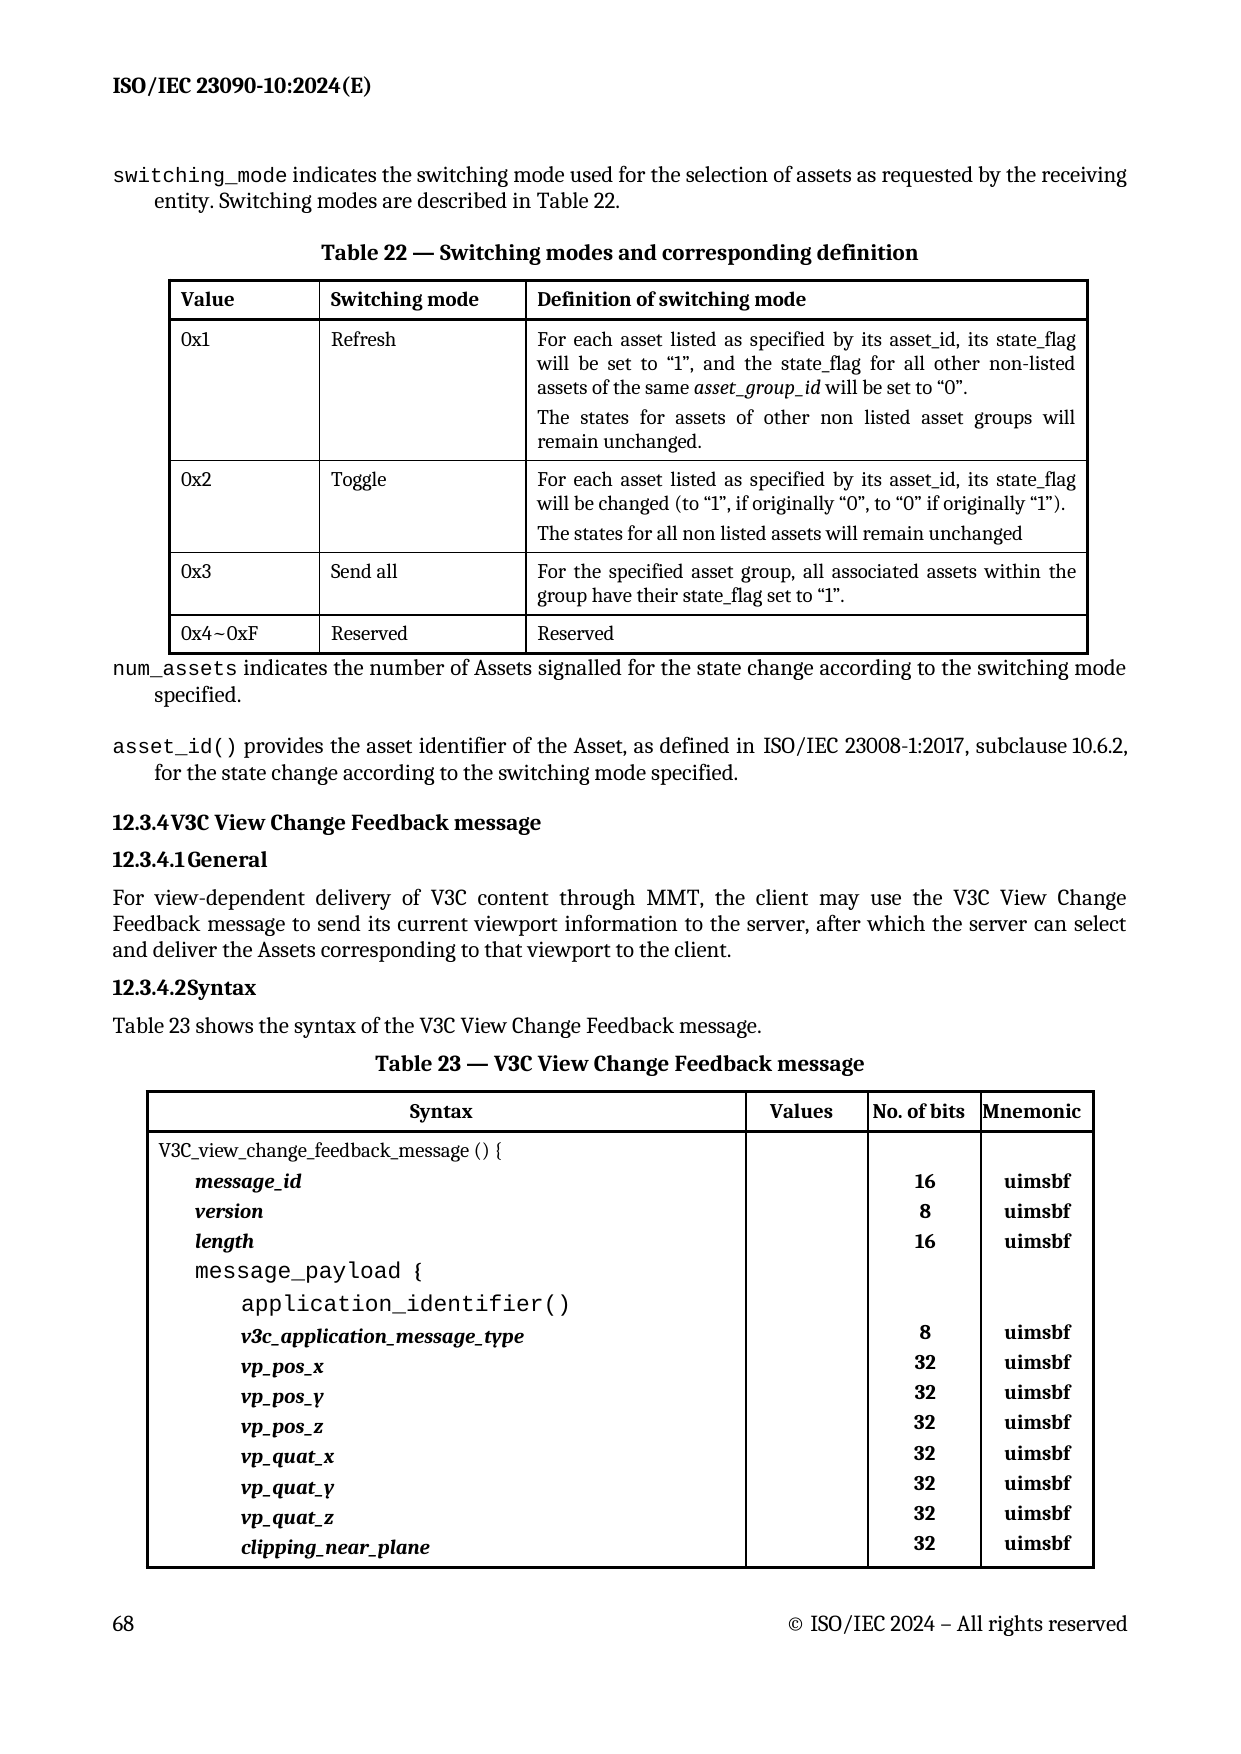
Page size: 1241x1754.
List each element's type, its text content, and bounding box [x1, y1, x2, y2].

text Table 23 shows the syntax of the V3C View Change Feedback message. [112, 1012, 1128, 1039]
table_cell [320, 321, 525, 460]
subtitle V3C View Change Feedback message [112, 811, 1128, 835]
title Table 23 — V3C View Change Feedback message [112, 1051, 1128, 1078]
subtitle Syntax [112, 976, 1128, 1000]
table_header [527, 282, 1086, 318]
subtitle General [112, 848, 1128, 872]
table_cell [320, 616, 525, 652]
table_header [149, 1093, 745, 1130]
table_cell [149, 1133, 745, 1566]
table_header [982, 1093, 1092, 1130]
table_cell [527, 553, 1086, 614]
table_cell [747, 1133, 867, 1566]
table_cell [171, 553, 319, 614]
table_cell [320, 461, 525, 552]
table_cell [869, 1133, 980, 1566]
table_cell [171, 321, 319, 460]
title Table 22 — Switching modes and corresponding definition [112, 239, 1128, 266]
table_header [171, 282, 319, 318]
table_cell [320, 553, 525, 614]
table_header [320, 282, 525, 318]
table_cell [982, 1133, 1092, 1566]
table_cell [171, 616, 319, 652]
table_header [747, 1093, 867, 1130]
list asset_id() provides the asset identifier of the Asset, as defined in ISO/IEC 23008-1:2017, subclause 10.6.2, for the state change according to the switching mode specified. [112, 733, 1128, 786]
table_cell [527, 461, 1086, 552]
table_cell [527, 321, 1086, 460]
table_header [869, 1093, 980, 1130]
list switching_mode indicates the switching mode used for the selection of assets as requested by the receiving entity. Switching modes are described in Table 22. [112, 161, 1128, 214]
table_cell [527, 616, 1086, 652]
text For view-dependent delivery of V3C content through MMT, the client may use the V3C View Change Feedback message to send its current viewport information to the server, after which the server can select and deliver the Assets corresponding to that viewport to the client. [112, 884, 1128, 963]
list num_assets indicates the number of Assets signalled for the state change according to the switching mode specified. [112, 655, 1128, 708]
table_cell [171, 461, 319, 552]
